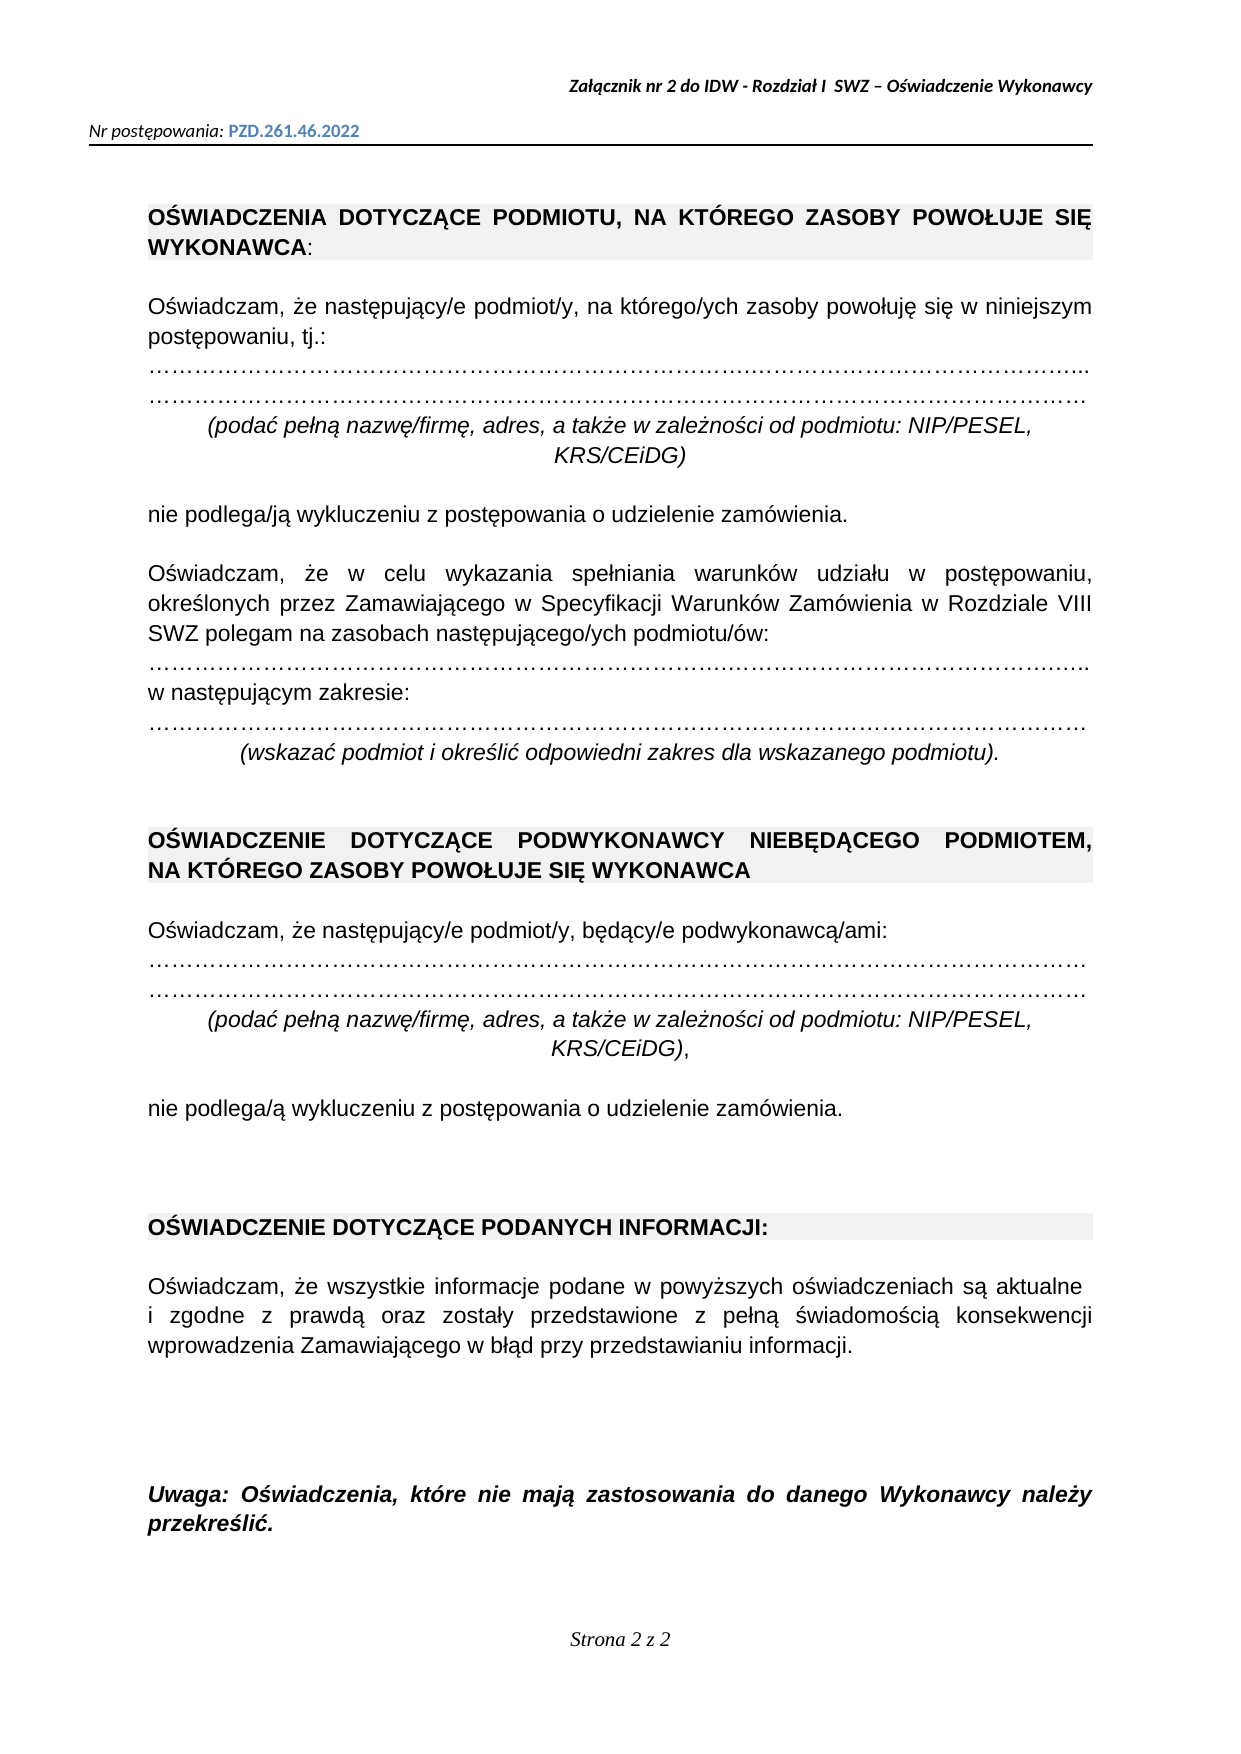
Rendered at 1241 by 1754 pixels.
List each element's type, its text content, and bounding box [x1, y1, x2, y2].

text OŚWIADCZENIE DOTYCZĄCE PODANYCH INFORMACJI: [148, 1213, 1093, 1240]
text w następującym zakresie: [148, 679, 1093, 705]
text nie podlega/ą wykluczeniu z postępowania o udzielenie zamówienia. [148, 1095, 1093, 1121]
text …………………………………………………………………………………………………………… [148, 709, 1093, 735]
text …………………………………………………………………………………………………………… [148, 946, 1093, 973]
text Oświadczam, że w celu wykazania spełniania warunków udziału w postępowaniu, określonych przez Zamawiającego w Specyfikacji Warunków Zamówienia w Rozdziale VIII SWZ polegam na zasobach następującego/ych podmiotu/ów: [148, 560, 1093, 646]
text (podać pełną nazwę/firmę, adres, a także w zależności od podmiotu: NIP/PESEL, KRS/CEiDG) [148, 412, 1093, 468]
text (podać pełną nazwę/firmę, adres, a także w zależności od podmiotu: NIP/PESEL, KRS/CEiDG), [148, 1006, 1093, 1062]
text Oświadczam, że następujący/e podmiot/y, będący/e podwykonawcą/ami: [148, 917, 1093, 943]
text OŚWIADCZENIA DOTYCZĄCE PODMIOTU, NA KTÓREGO ZASOBY POWOŁUJE SIĘ WYKONAWCA: [148, 230, 1093, 260]
text nie podlega/ją wykluczeniu z postępowania o udzielenie zamówienia. [148, 501, 1093, 527]
text Oświadczam, że następujący/e podmiot/y, na którego/ych zasoby powołuję się w niniejszym postępowaniu, tj.: [148, 293, 1093, 349]
text …………………………………………………………………………………………………………… [148, 382, 1093, 408]
text (wskazać podmiot i określić odpowiedni zakres dla wskazanego podmiotu). [148, 738, 1093, 765]
text OŚWIADCZENIE DOTYCZĄCE PODWYKONAWCY NIEBĘDĄCEGO PODMIOTEM, NA KTÓREGO ZASOBY POWOŁUJE SIĘ WYKONAWCA [148, 827, 1093, 883]
text ………………………………………………………………….…………………………………….….. [148, 649, 1093, 676]
text …………………………………………………………………………………………………………… [148, 976, 1093, 1002]
text Oświadczam, że wszystkie informacje podane w powyższych oświadczeniach są aktualne i zgodne z prawdą oraz zostały przedstawione z pełną świadomością konsekwencji wprowadzenia Zamawiającego w błąd przy przedstawianiu informacji. [148, 1273, 1093, 1358]
text Uwaga: Oświadczenia, które nie mają zastosowania do danego Wykonawcy należy przekreślić. [148, 1481, 1093, 1537]
text …………………………………………………………………….……………………………………... [148, 352, 1093, 379]
